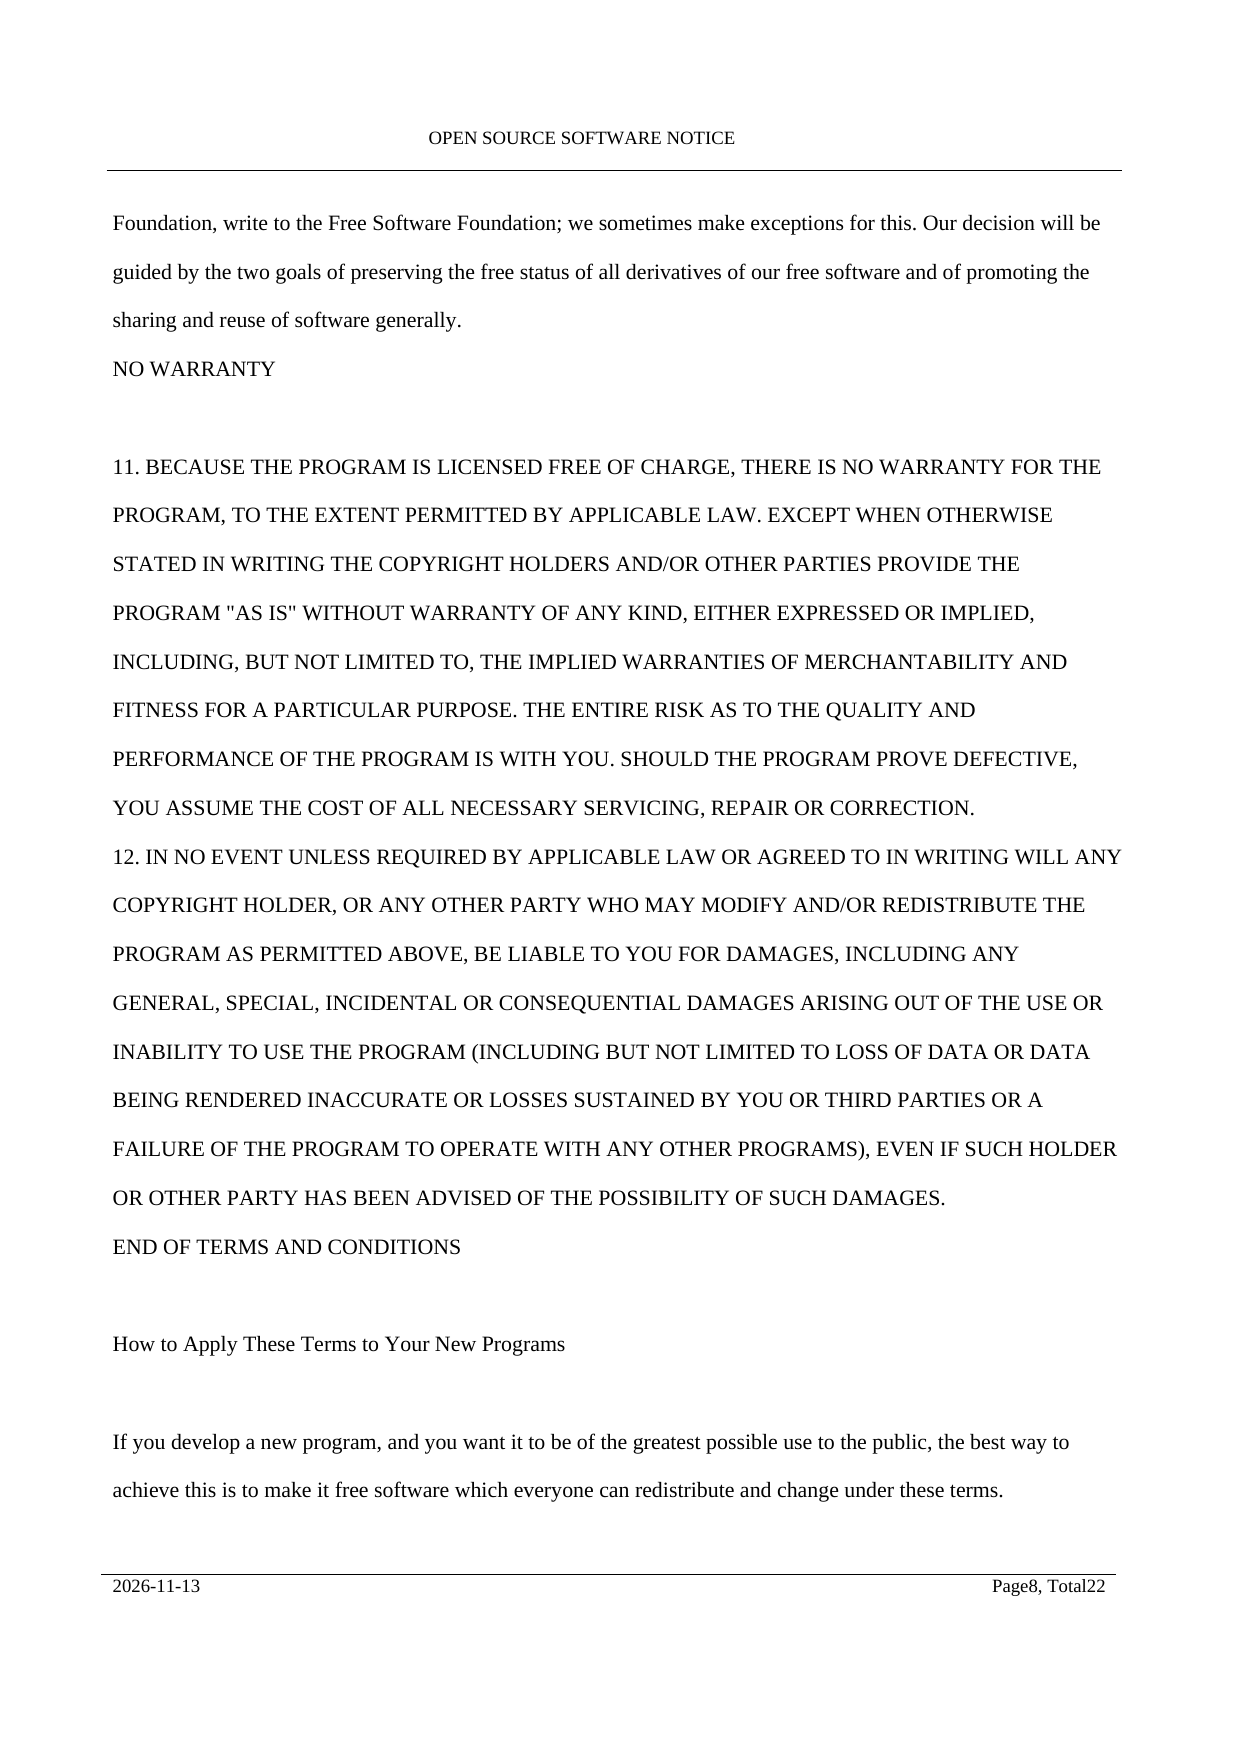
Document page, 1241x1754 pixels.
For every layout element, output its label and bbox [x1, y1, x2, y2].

text [112, 206, 1128, 1506]
